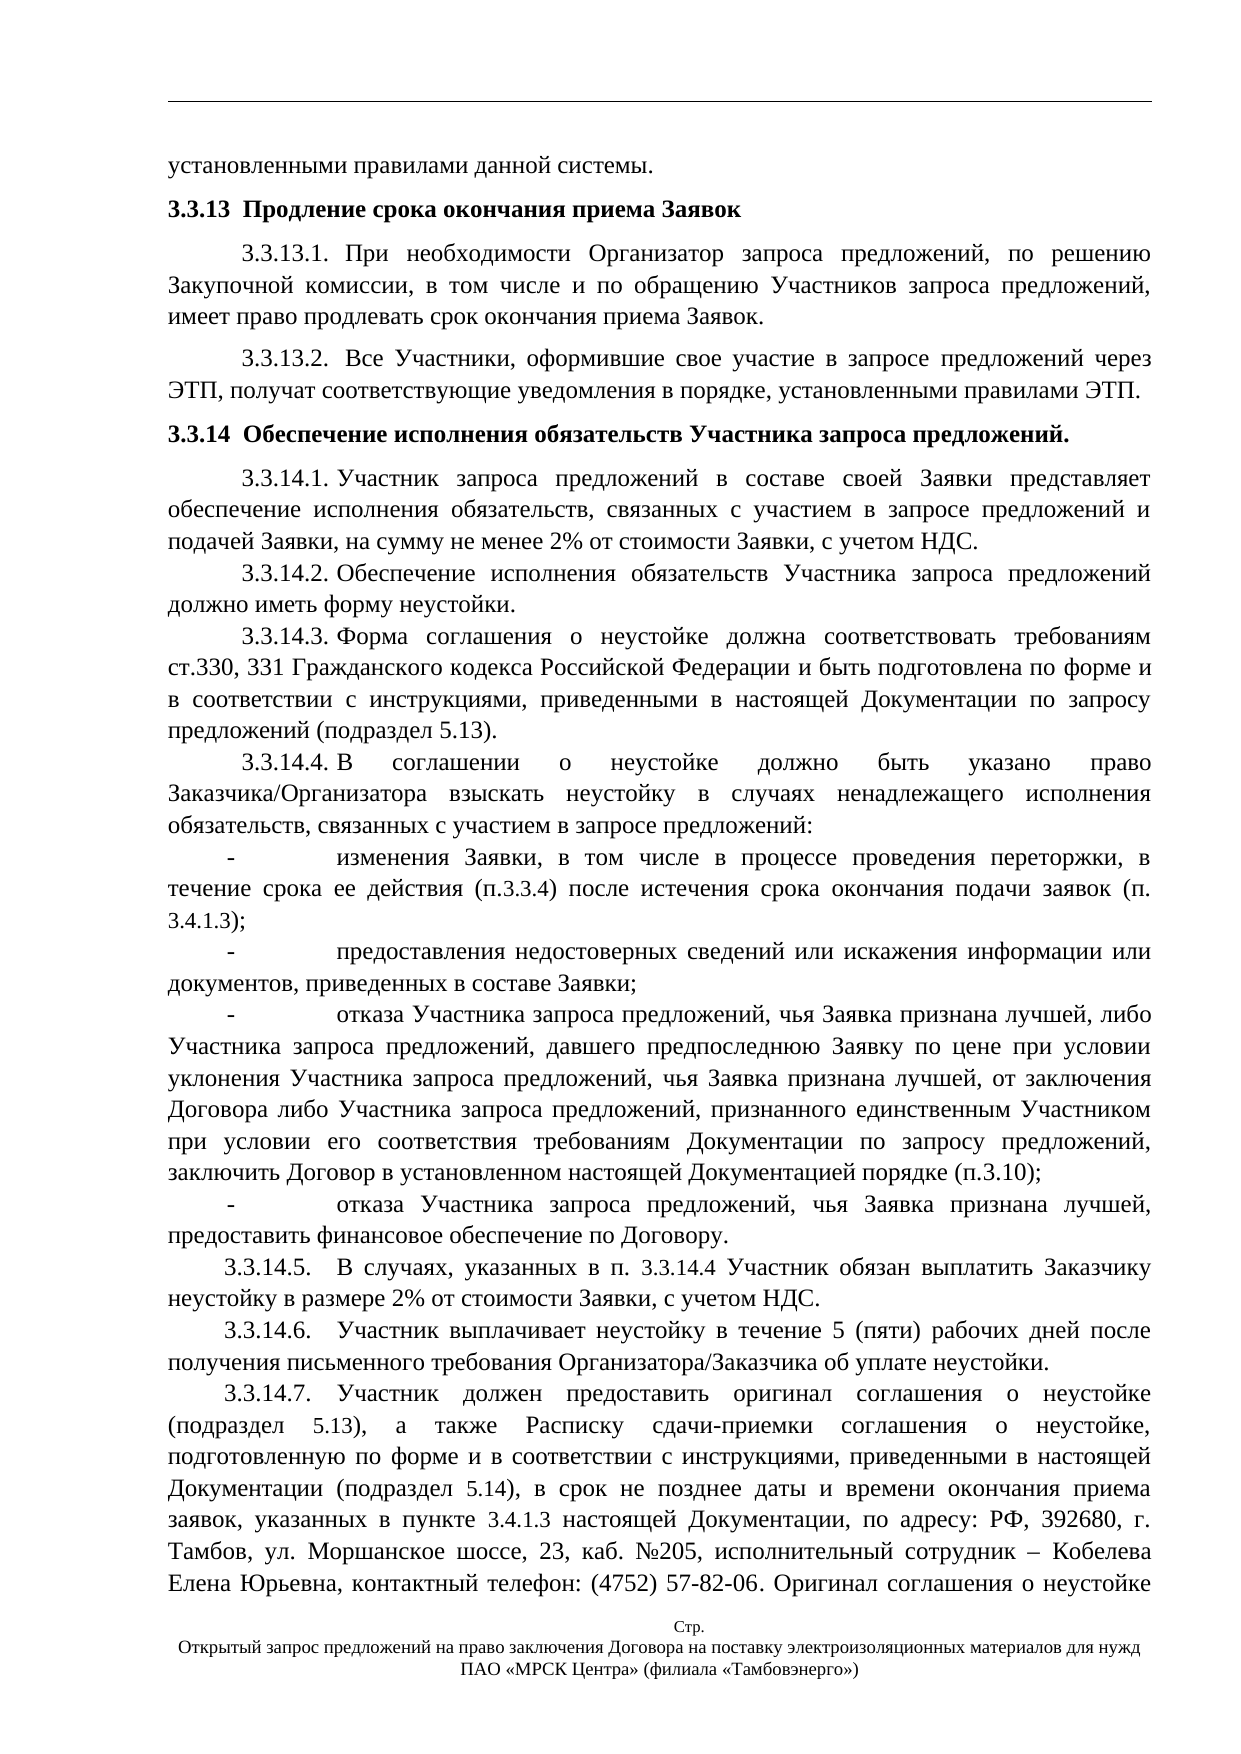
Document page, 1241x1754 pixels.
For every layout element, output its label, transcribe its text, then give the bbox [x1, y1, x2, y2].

list Все Участники, оформившие свое участие в запросе предложений через ЭТП, получат соответствующие уведомления в порядке, установленными правилами ЭТП. [168, 343, 1152, 403]
list предоставления недостоверных сведений или искажения информации или документов, приведенных в составе Заявки; [168, 936, 1152, 997]
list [168, 1378, 1152, 1596]
list Участник выплачивает неустойку в течение 5 (пяти) рабочих дней после получения письменного требования Организатора/Заказчика об уплате неустойки. [168, 1315, 1152, 1375]
list Участник запроса предложений в составе своей Заявки представляет обеспечение исполнения обязательств, связанных с участием в запросе предложений и подачей Заявки, на сумму не менее 2% от стоимости Заявки, с учетом НДС. [168, 463, 1152, 555]
list отказа Участника запроса предложений, чья Заявка признана лучшей, либо Участника запроса предложений, давшего предпоследнюю Заявку по цене при условии уклонения Участника запроса предложений, чья Заявка признана лучшей, от заключения Договора либо Участника запроса предложений, признанного единственным Участником при условии его соответствия требованиям Документации по запросу предложений, заключить Договор в установленном настоящей Документацией порядке (п.3.10); [168, 999, 1152, 1186]
list Обеспечение исполнения обязательств Участника запроса предложений должно иметь форму неустойки. [168, 558, 1152, 618]
list отказа Участника запроса предложений, чья Заявка признана лучшей, предоставить финансовое обеспечение по Договору. [168, 1189, 1152, 1249]
list В случаях, указанных в п. 3.3.14.4 Участник обязан выплатить Заказчику неустойку в размере 2% от стоимости Заявки, с учетом НДС. [168, 1252, 1152, 1312]
subtitle Продление срока окончания приема Заявок [168, 194, 1152, 223]
list изменения Заявки, в том числе в процессе проведения переторжки, в течение срока ее действия (п.3.3.4) после истечения срока окончания подачи заявок (п. 3.4.1.3); [168, 842, 1152, 933]
list Форма соглашения о неустойке должна соответствовать требованиям ст.330, 331 Гражданского кодекса Российской Федерации и быть подготовлена по форме и в соответствии с инструкциями, приведенными в настоящей Документации по запросу предложений (подраздел 5.13). [168, 621, 1152, 744]
list В соглашении о неустойке должно быть указано право Заказчика/Организатора взыскать неустойку в случаях ненадлежащего исполнения обязательств, связанных с участием в запросе предложений: [168, 747, 1152, 839]
subtitle Обеспечение исполнения обязательств Участника запроса предложений. [168, 419, 1152, 448]
list При необходимости Организатор запроса предложений, по решению Закупочной комиссии, в том числе и по обращению Участников запроса предложений, имеет право продлевать срок окончания приема Заявок. [168, 238, 1152, 330]
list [168, 150, 1152, 179]
